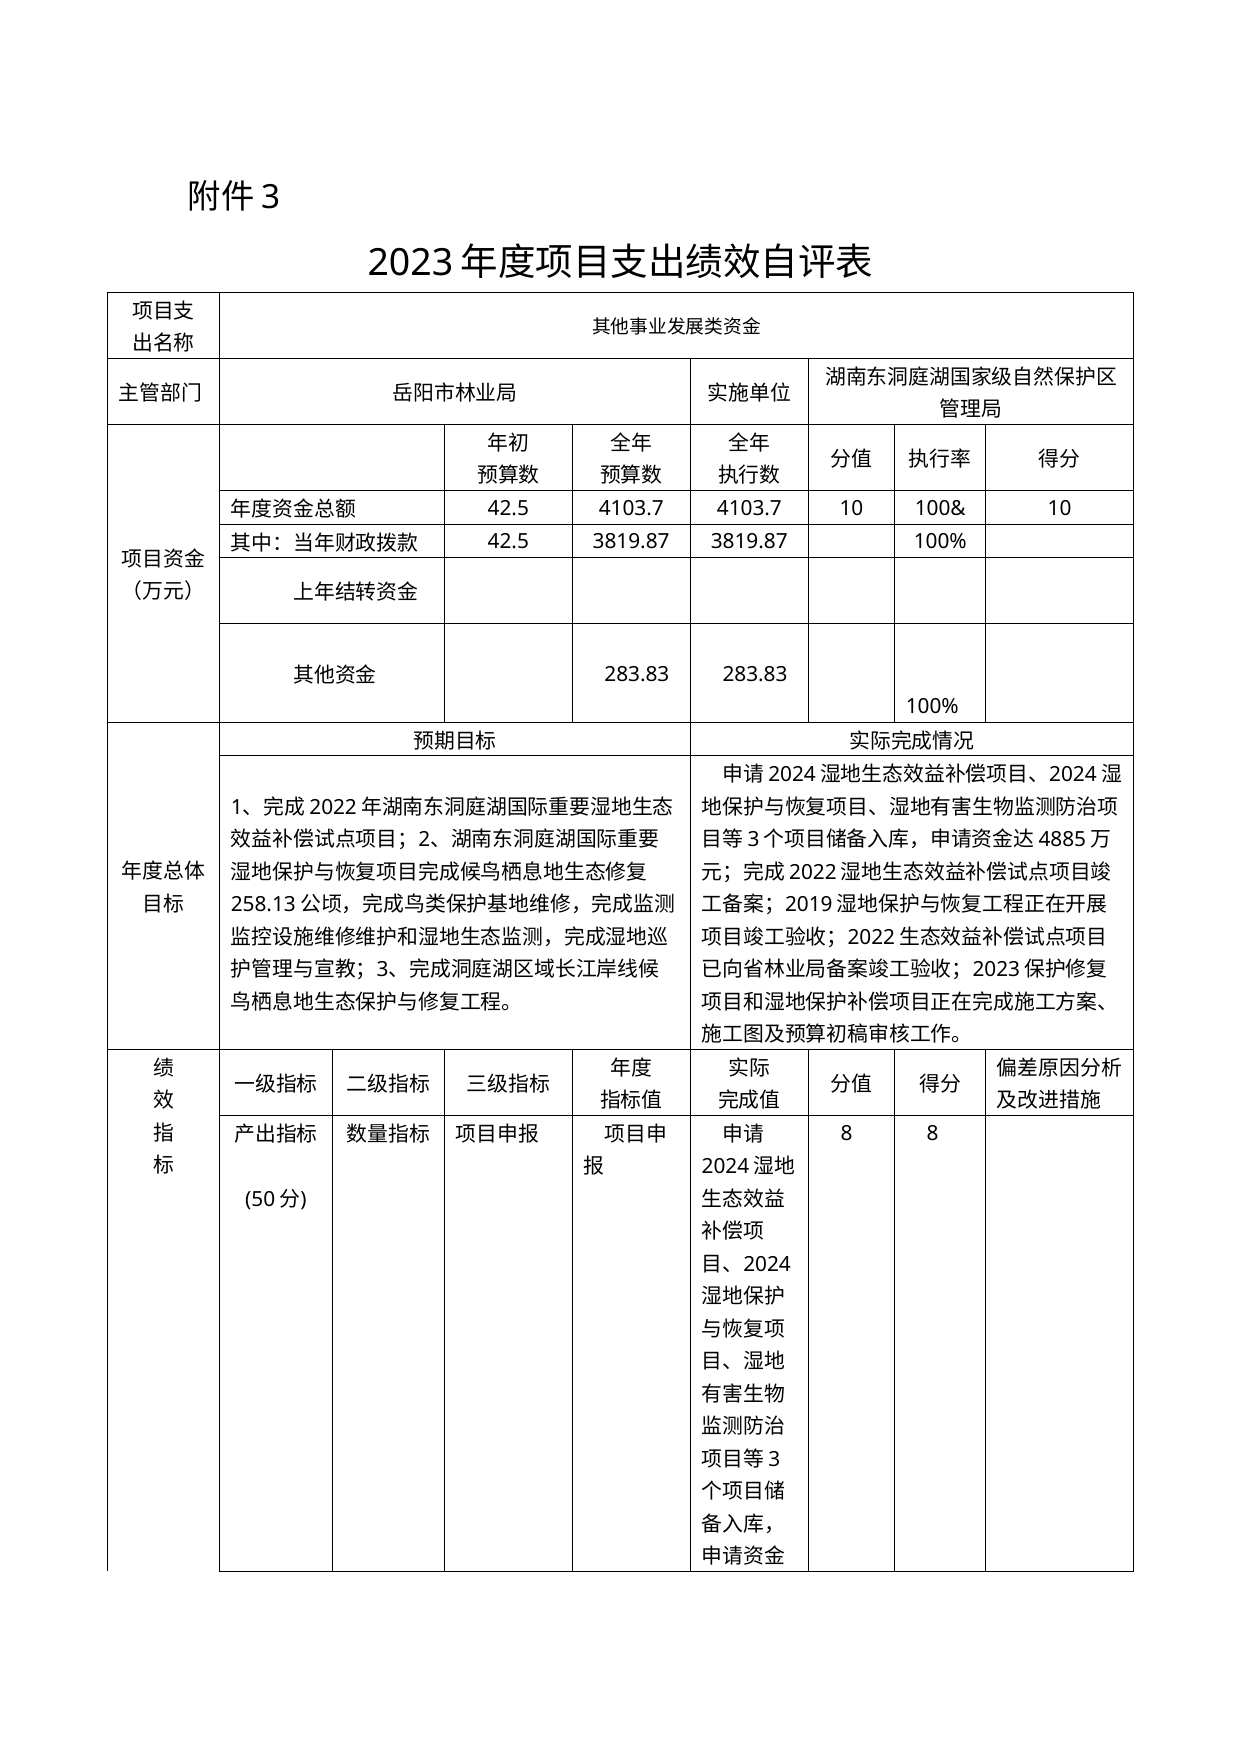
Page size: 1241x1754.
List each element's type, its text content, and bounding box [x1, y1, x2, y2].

table_cell 实际 完成值 [691, 1050, 808, 1115]
table_cell [809, 525, 894, 557]
table_cell 年度总体目标 [108, 723, 219, 1049]
table_cell 100% [895, 624, 985, 722]
table_cell 4103.7 [691, 491, 808, 524]
table_cell 得分 [986, 425, 1133, 490]
table_cell 产出指标 (50分) [220, 1116, 332, 1571]
table_cell 全年 执行数 [691, 425, 808, 490]
table_cell 分值 [809, 1050, 894, 1115]
table_cell 分值 [809, 425, 894, 490]
table_cell 其中：当年财政拨款 [220, 525, 444, 557]
table_cell 项目申报 [573, 1116, 690, 1571]
table_cell [573, 558, 690, 623]
table_cell 8 [809, 1116, 894, 1571]
table_cell [809, 624, 894, 722]
table_cell 得分 [895, 1050, 985, 1115]
table_cell 执行率 [895, 425, 985, 490]
table_cell 二级指标 [333, 1050, 444, 1115]
table_cell 10 [809, 491, 894, 524]
table_cell [986, 624, 1133, 722]
table_cell [445, 558, 572, 623]
table_cell [691, 558, 808, 623]
table_cell 三级指标 [445, 1050, 572, 1115]
table_cell [986, 558, 1133, 623]
table_cell 3819.87 [573, 525, 690, 557]
table_cell [986, 525, 1133, 557]
table_cell 年度 指标值 [573, 1050, 690, 1115]
table_cell [220, 425, 444, 490]
table_cell 42.5 [445, 491, 572, 524]
table_cell 偏差原因分析及改进措施 [986, 1050, 1133, 1115]
table_cell 100& [895, 491, 985, 524]
table_header 项目支 出名称 [108, 293, 219, 358]
table_cell 年初 预算数 [445, 425, 572, 490]
table_cell [445, 624, 572, 722]
table_cell 全年 预算数 [573, 425, 690, 490]
table_cell 项目资金 （万元） [108, 425, 219, 722]
table_cell 1、完成2022年湖南东洞庭湖国际重要湿地生态效益补偿试点项目；2、湖南东洞庭湖国际重要湿地保护与恢复项目完成候鸟栖息地生态修复258.13公顷，完成鸟类保护基地维修，完成监测监控设施维修维护和湿地生态监测，完成湿地巡护管理与宣教；3、完成洞庭湖区域长江岸线候鸟栖息地生态保护与修复工程。 [220, 756, 690, 1049]
table_cell 4103.7 [573, 491, 690, 524]
table_cell [809, 558, 894, 623]
table_cell 湖南东洞庭湖国家级自然保护区管理局 [809, 359, 1133, 424]
table_cell 100% [895, 525, 985, 557]
table_cell 申请2024湿地生态效益补偿项目、2024湿地保护与恢复项目、湿地有害生物监测防治项目等3个项目储备入库，申请资金达4885万元；完成2022湿地生态效益补偿试点项目竣工备案；2019湿地保护与恢复工程正在开展项目竣工验收；2022生态效益补偿试点项目已向省林业局备案竣工验收；2023保护修复项目和湿地保护补偿项目正在完成施工方案、施工图及预算初稿审核工作。 [691, 756, 1133, 1049]
table_cell 42.5 [445, 525, 572, 557]
table_cell 数量指标 [333, 1116, 444, 1571]
table_cell 项目申报 [445, 1116, 572, 1571]
text 2023年度项目支出绩效自评表 [187, 227, 1053, 292]
table_header 其他事业发展类资金 [220, 293, 1133, 358]
table_cell 8 [895, 1116, 985, 1571]
table_cell 主管部门 [108, 359, 219, 424]
table_cell 实施单位 [691, 359, 808, 424]
table_cell 3819.87 [691, 525, 808, 557]
table_cell 实际完成情况 [691, 723, 1133, 755]
table_cell 其他资金 [220, 624, 444, 722]
table_cell 岳阳市林业局 [220, 359, 690, 424]
table_cell 一级指标 [220, 1050, 332, 1115]
table_cell 283.83 [573, 624, 690, 722]
table_cell [895, 558, 985, 623]
table_cell 283.83 [691, 624, 808, 722]
text 填表人：曾娟 填报日期：2024.4.30 联系电话：18873000336 单位负责人签字：附件3 [187, 162, 1053, 227]
table_cell 上年结转资金 [220, 558, 444, 623]
table_cell 年度资金总额 [220, 491, 444, 524]
table_cell [986, 1116, 1133, 1571]
table_cell 绩 效 指 标 [108, 1050, 219, 1571]
table_cell 10 [986, 491, 1133, 524]
table_cell 预期目标 [220, 723, 690, 755]
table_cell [691, 1116, 808, 1571]
